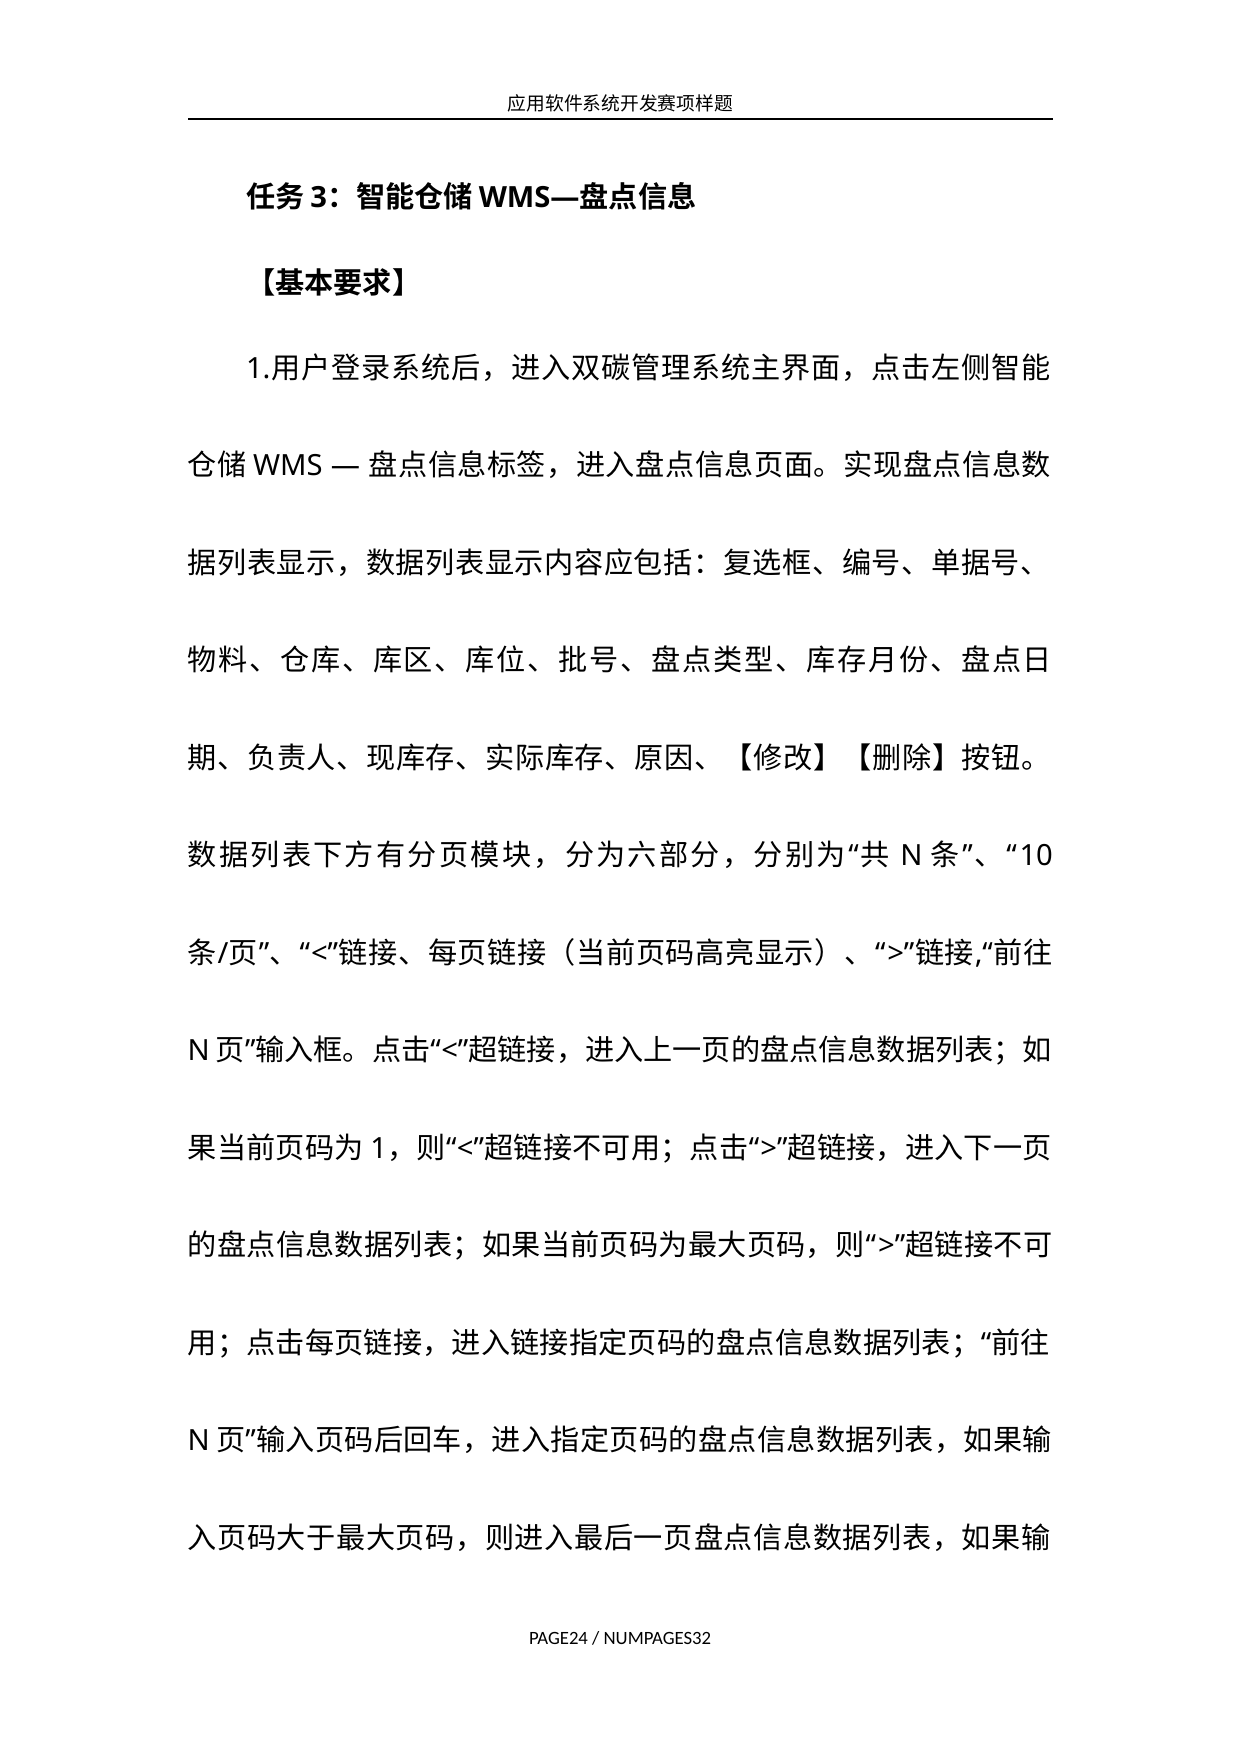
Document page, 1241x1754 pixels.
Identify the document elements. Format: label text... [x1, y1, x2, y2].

subtitle 任务3：智能仓储WMS—盘点信息 [187, 162, 1053, 227]
text 【基本要求】 [187, 248, 1053, 313]
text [187, 334, 1053, 1569]
